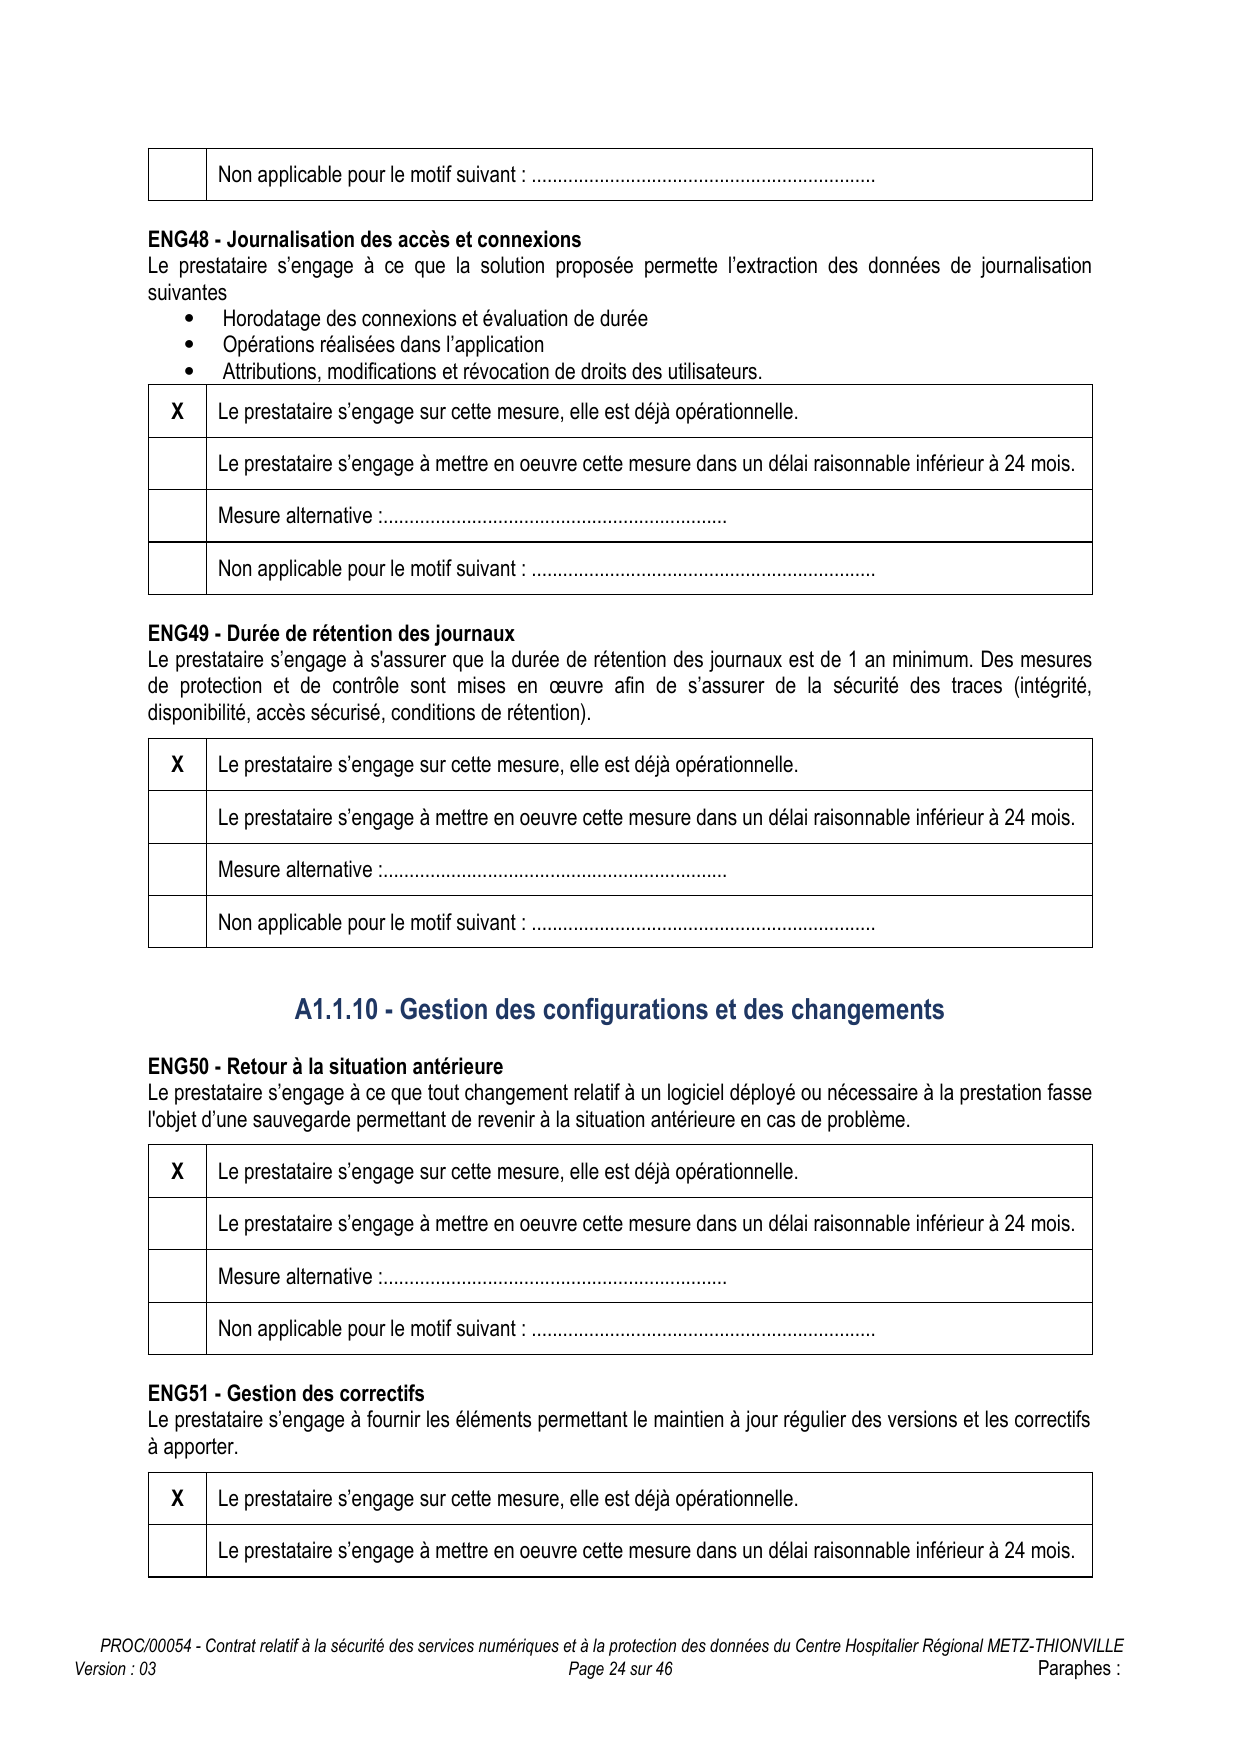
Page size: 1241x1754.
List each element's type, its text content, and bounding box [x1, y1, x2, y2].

table_cell [149, 1303, 206, 1354]
table_header X [149, 1473, 206, 1524]
list Opérations réalisées dans l’application [185, 331, 1093, 358]
table_cell Le prestataire s’engage à mettre en oeuvre cette mesure dans un délai raisonnable inférieur à 24 mois. [207, 1525, 1092, 1576]
text Le prestataire s’engage à fournir les éléments permettant le maintien à jour régulier des versions et les correctifs à apporter. [148, 1406, 1093, 1459]
table_cell [149, 490, 206, 541]
table_cell Mesure alternative :.................................................................. [207, 490, 1092, 541]
table_cell Mesure alternative :.................................................................. [207, 1250, 1092, 1302]
table_cell Le prestataire s’engage à mettre en oeuvre cette mesure dans un délai raisonnable inférieur à 24 mois. [207, 438, 1092, 489]
subtitle Durée de rétention des journaux [148, 620, 1093, 646]
table_header Le prestataire s’engage sur cette mesure, elle est déjà opérationnelle. [207, 385, 1092, 437]
table_cell Le prestataire s’engage à mettre en oeuvre cette mesure dans un délai raisonnable inférieur à 24 mois. [207, 1198, 1092, 1249]
subtitle Journalisation des accès et connexions [148, 226, 1093, 252]
table_header Le prestataire s’engage sur cette mesure, elle est déjà opérationnelle. [207, 1145, 1092, 1197]
table_cell Non applicable pour le motif suivant : .................................................................. [207, 543, 1092, 594]
table_cell Mesure alternative :.................................................................. [207, 844, 1092, 895]
table_cell Non applicable pour le motif suivant : .................................................................. [207, 1303, 1092, 1354]
table_cell [149, 438, 206, 489]
text Le prestataire s’engage à s'assurer que la durée de rétention des journaux est de 1 an minimum. Des mesures de protection et de contrôle sont mises en œuvre afin de s’assurer de la sécurité des traces (intégrité, disponibilité, accès sécurisé, conditions de rétention). [148, 646, 1093, 725]
table_cell [149, 844, 206, 895]
subtitle Retour à la situation antérieure [148, 1053, 1093, 1079]
list Attributions, modifications et révocation de droits des utilisateurs. [185, 358, 1093, 384]
table_header X [149, 1145, 206, 1197]
table_cell [149, 149, 206, 200]
table_cell Non applicable pour le motif suivant : .................................................................. [207, 149, 1092, 200]
text Le prestataire s’engage à ce que tout changement relatif à un logiciel déployé ou nécessaire à la prestation fasse l'objet d’une sauvegarde permettant de revenir à la situation antérieure en cas de problème. [148, 1079, 1093, 1132]
table_cell [149, 543, 206, 594]
table_cell [149, 1250, 206, 1302]
table_cell Non applicable pour le motif suivant : .................................................................. [207, 896, 1092, 947]
table_header X [149, 739, 206, 790]
table_header Le prestataire s’engage sur cette mesure, elle est déjà opérationnelle. [207, 1473, 1092, 1524]
table_header X [149, 385, 206, 437]
table_header Le prestataire s’engage sur cette mesure, elle est déjà opérationnelle. [207, 739, 1092, 790]
table_cell [149, 791, 206, 842]
table_cell Le prestataire s’engage à mettre en oeuvre cette mesure dans un délai raisonnable inférieur à 24 mois. [207, 791, 1092, 842]
table_cell [149, 896, 206, 947]
text Le prestataire s’engage à ce que la solution proposée permette l’extraction des données de journalisation suivantes [148, 252, 1093, 305]
list Horodatage des connexions et évaluation de durée [185, 305, 1093, 331]
subtitle A1.1.10 - Gestion des configurations et des changements [148, 992, 1093, 1025]
subtitle Gestion des correctifs [148, 1380, 1093, 1406]
table_cell [149, 1198, 206, 1249]
table_cell [149, 1525, 206, 1576]
